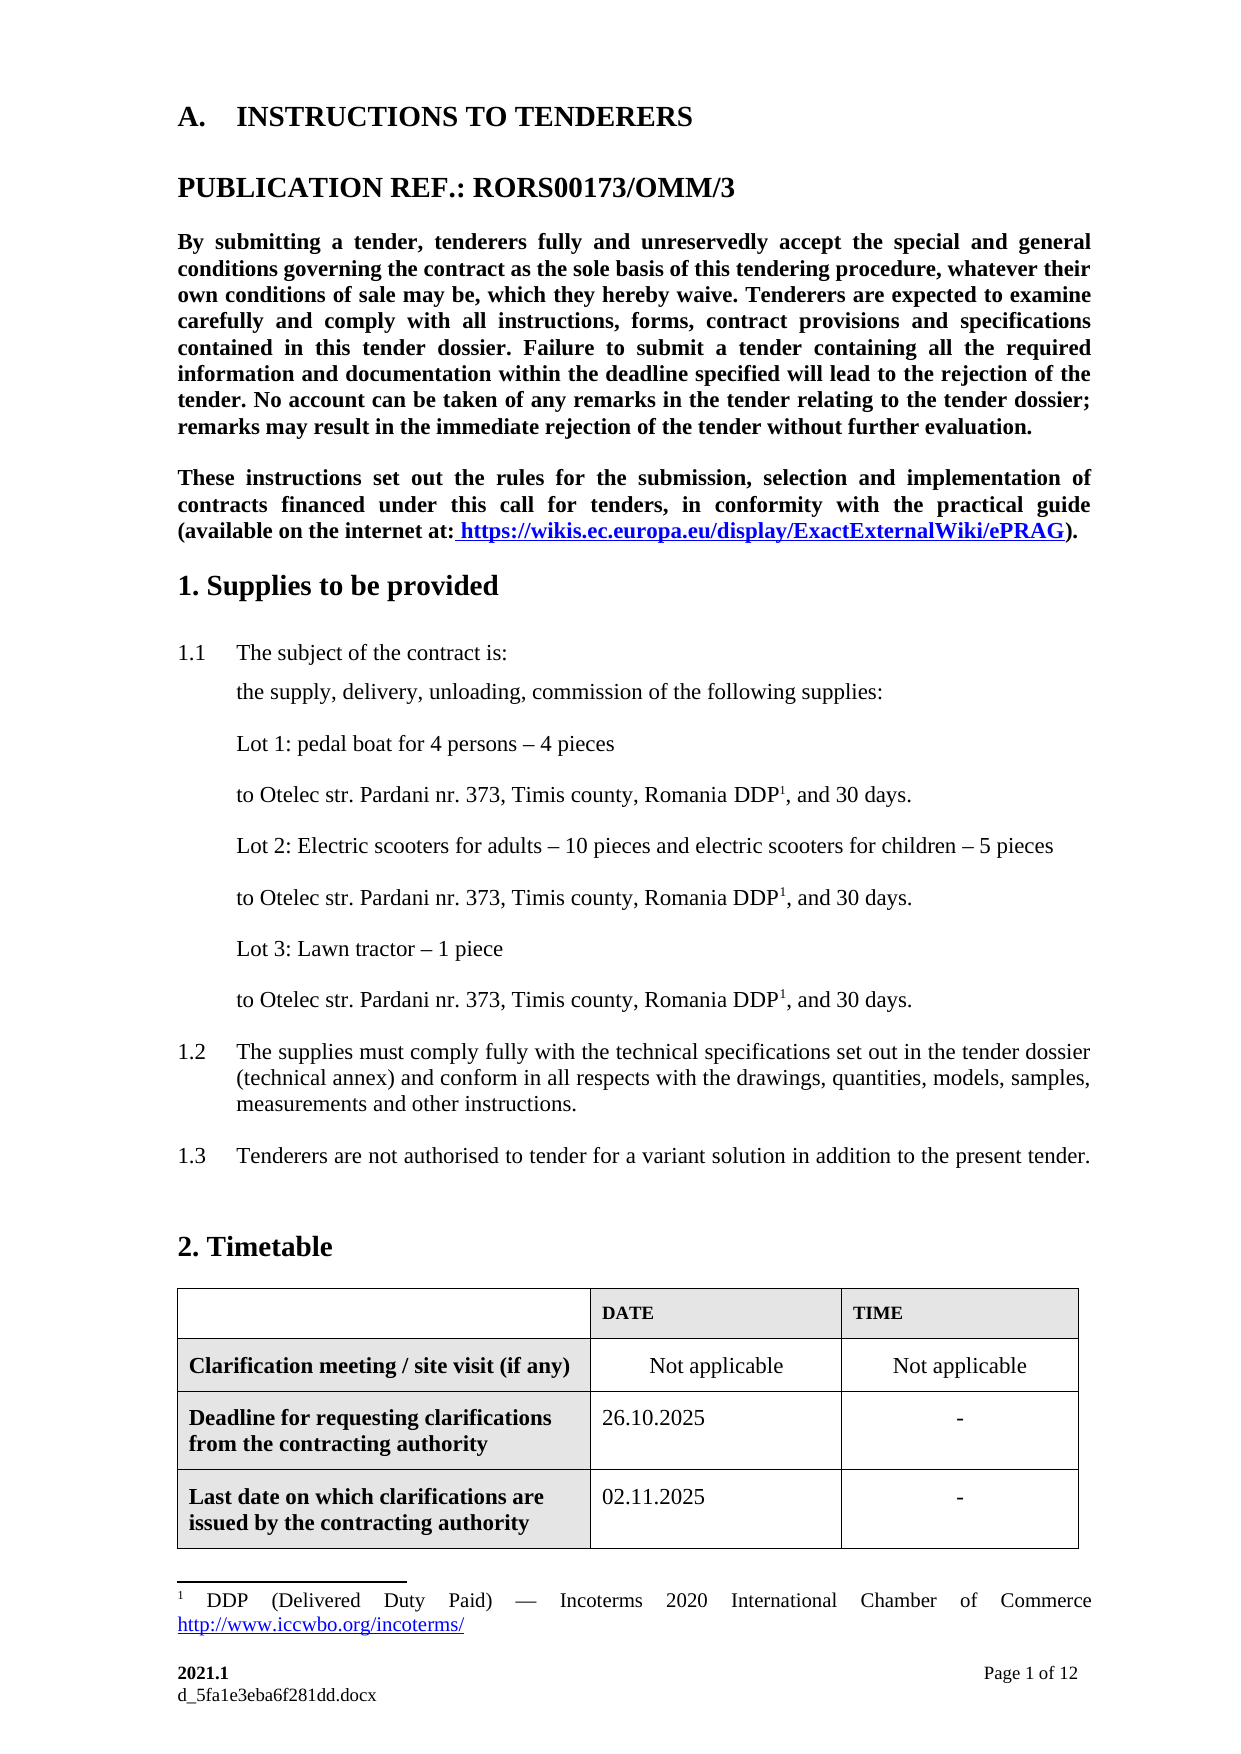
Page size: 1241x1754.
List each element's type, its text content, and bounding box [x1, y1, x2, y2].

table_header [178, 1289, 590, 1338]
text to Otelec str. Pardani nr. 373, Timis county, Romania DDP, and 30 days. [236, 781, 1092, 807]
table_cell 26.10.2025 [591, 1392, 841, 1469]
subtitle 1.2 The supplies must comply fully with the technical specifications set out in the tender dossier (technical annex) and conform in all respects with the drawings, quantities, models, samples, measurements and other instructions. [177, 1038, 1092, 1117]
subtitle 1.1 The subject of the contract is: [177, 639, 1092, 666]
subtitle PUBLICATION REF.: RORS00173/OMM/3 [177, 170, 1092, 203]
table_cell Deadline for requesting clarifications from the contracting authority [178, 1392, 590, 1469]
table_cell Not applicable [842, 1339, 1078, 1391]
subtitle A. INSTRUCTIONS TO TENDERERS [177, 99, 1092, 132]
text to Otelec str. Pardani nr. 373, Timis county, Romania DDP1, and 30 days. [236, 986, 1092, 1013]
table_cell 02.11.2025 [591, 1470, 841, 1548]
table_cell Not applicable [591, 1339, 841, 1391]
text the supply, delivery, unloading, commission of the following supplies: [236, 678, 1092, 704]
subtitle 2. Timetable [177, 1229, 1092, 1263]
text Lot 3: Lawn tractor – 1 piece [236, 935, 1092, 961]
subtitle By submitting a tender, tenderers fully and unreservedly accept the special and general conditions governing the contract as the sole basis of this tendering procedure, whatever their own conditions of sale may be, which they hereby waive. Tenderers are expected to examine carefully and comply with all instructions, forms, contract provisions and specifications contained in this tender dossier. Failure to submit a tender containing all the required information and documentation within the deadline specified will lead to the rejection of the tender. No account can be taken of any remarks in the tender relating to the tender dossier; remarks may result in the immediate rejection of the tender without further evaluation. [177, 228, 1092, 439]
table_cell Clarification meeting / site visit (if any) [178, 1339, 590, 1391]
table_cell - [842, 1392, 1078, 1469]
subtitle These instructions set out the rules for the submission, selection and implementation of contracts financed under this call for tenders, in conformity with the practical guide (available on the internet at: https://wikis.ec.europa.eu/display/ExactExternalWiki/ePRAG). [177, 464, 1092, 543]
table_cell - [842, 1470, 1078, 1548]
table_header DATE [591, 1289, 841, 1338]
text Lot 2: Electric scooters for adults – 10 pieces and electric scooters for children – 5 pieces [236, 832, 1092, 859]
subtitle Lot 1: pedal boat for 4 persons – 4 pieces [236, 729, 1092, 756]
text to Otelec str. Pardani nr. 373, Timis county, Romania DDP1, and 30 days. [236, 884, 1092, 910]
subtitle 1.3 Tenderers are not authorised to tender for a variant solution in addition to the present tender. [177, 1142, 1092, 1192]
table_cell Last date on which clarifications are issued by the contracting authority [178, 1470, 590, 1548]
subtitle 1. Supplies to be provided [177, 568, 1092, 602]
table_header TIME [842, 1289, 1078, 1338]
